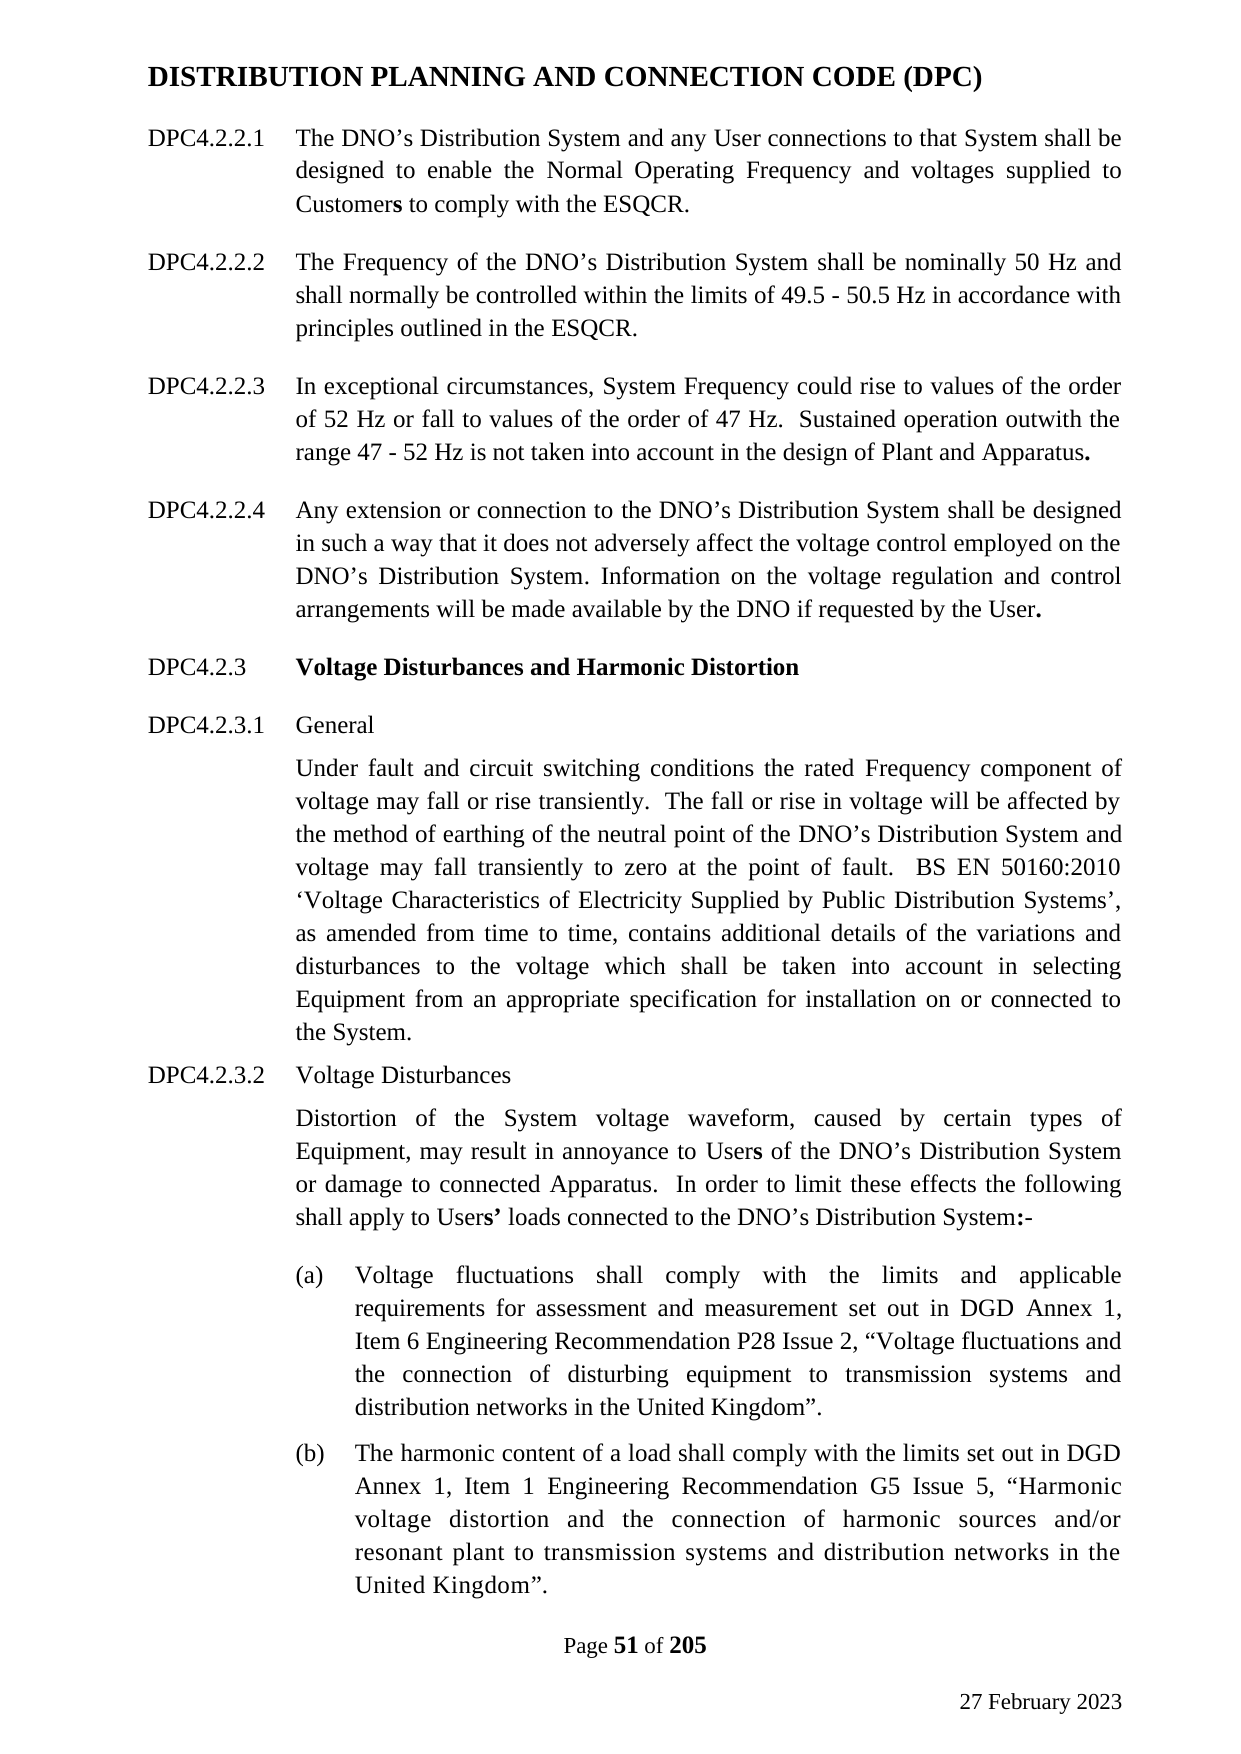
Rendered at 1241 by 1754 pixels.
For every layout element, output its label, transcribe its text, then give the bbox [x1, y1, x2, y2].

text Under fault and circuit switching conditions the rated Frequency component of voltage may fall or rise transiently. The fall or rise in voltage will be affected by the method of earthing of the neutral point of the DNO’s Distribution System and voltage may fall transiently to zero at the point of fault. BS EN 50160:2010 ‘Voltage Characteristics of Electricity Supplied by Public Distribution Systems’, as amended from time to time, contains additional details of the variations and disturbances to the voltage which shall be taken into account in selecting Equipment from an appropriate specification for installation on or connected to the System. [148, 753, 1122, 1046]
text DPC4.2.2.1 The DNO’s Distribution System and any User connections to that System shall be designed to enable the Normal Operating Frequency and voltages supplied to Customers to comply with the ESQCR. [148, 123, 1122, 217]
text DPC4.2.2.4 Any extension or connection to the DNO’s Distribution System shall be designed in such a way that it does not adversely affect the voltage control employed on the DNO’s Distribution System. Information on the voltage regulation and control arrangements will be made available by the DNO if requested by the User. [148, 495, 1122, 623]
text DPC4.2.3.2 Voltage Disturbances [148, 1060, 1122, 1089]
list The harmonic content of a load shall comply with the limits set out in DGD , Item 1 Engineering Recommendation G5 Issue 5, “Harmonic voltage distortion and the connection of harmonic sources and/or resonant plant to transmission systems and distribution networks in the United Kingdom”. [295, 1438, 1122, 1599]
text DPC4.2.3 Voltage Disturbances and Harmonic Distortion [148, 652, 1122, 681]
text DPC4.2.3.1 General [148, 710, 1122, 739]
text Distortion of the System voltage waveform, caused by certain types of Equipment, may result in annoyance to Users of the DNO’s Distribution System or damage to connected Apparatus. In order to limit these effects the following shall apply to Users’ loads connected to the DNO’s Distribution System:- [295, 1103, 1122, 1231]
list Voltage fluctuations shall comply with the limits and applicable requirements for assessment and measurement set out in DGD Annex 1, Item 6 Engineering Recommendation P28 Issue 2, “Voltage fluctuations and the connection of disturbing equipment to transmission systems and distribution networks in the United Kingdom”. [295, 1260, 1122, 1421]
text DPC4.2.2.3 In exceptional circumstances, System Frequency could rise to values of the order of 52 Hz or fall to values of the order of 47 Hz. Sustained operation outwith the range 47 - 52 Hz is not taken into account in the design of Plant and Apparatus. [148, 371, 1122, 466]
text DPC4.2.2.2 The Frequency of the DNO’s Distribution System shall be nominally 50 Hz and shall normally be controlled within the limits of 49.5 - 50.5 Hz in accordance with principles outlined in the ESQCR. [148, 247, 1122, 341]
